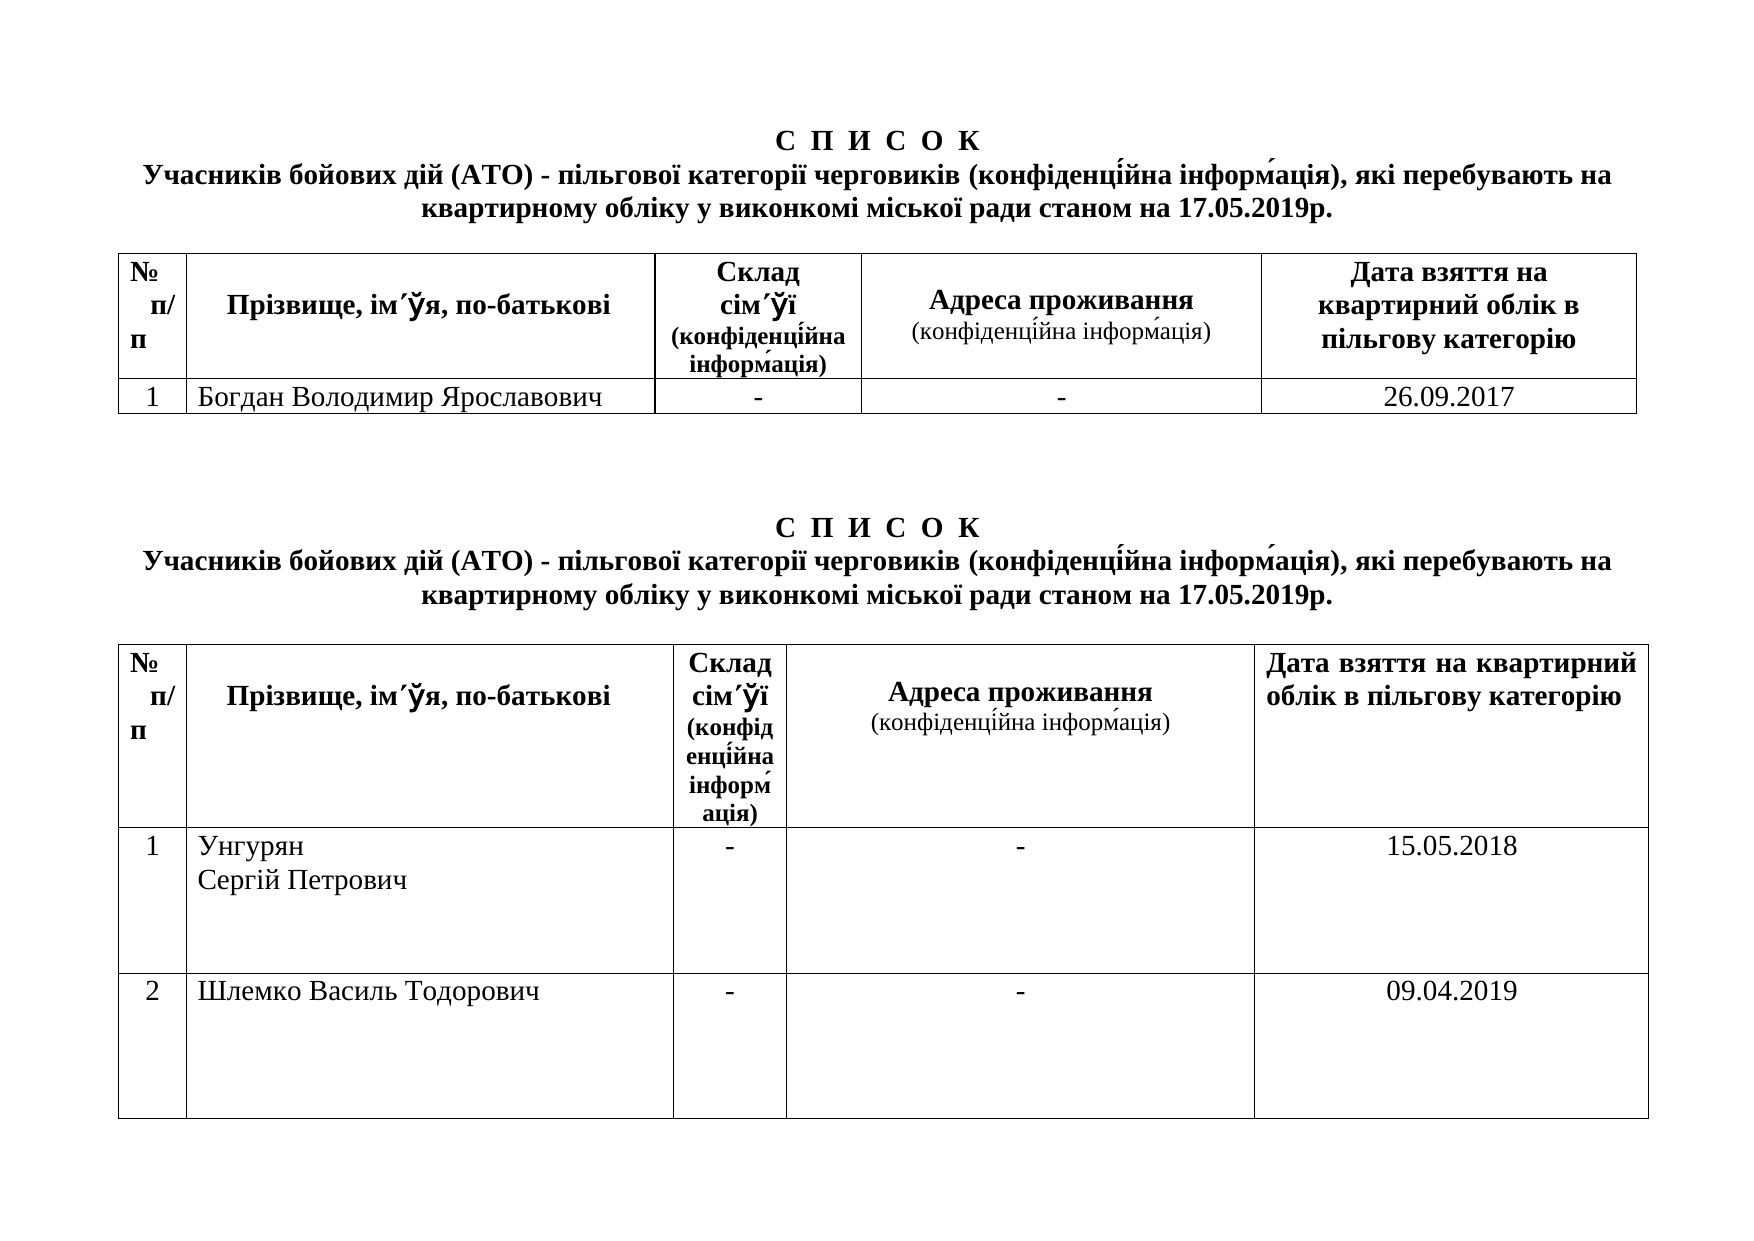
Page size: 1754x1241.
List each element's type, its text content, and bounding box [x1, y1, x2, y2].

table_header Дата взяття на квартирний облік в пільгову категорію [1255, 645, 1648, 827]
table_cell - [787, 974, 1254, 1118]
table_cell 26.09.2017 [1262, 379, 1636, 413]
table_cell 1 [119, 379, 186, 413]
table_header № п/п [119, 645, 186, 827]
subtitle С П И С О К [118, 123, 1636, 157]
subtitle С П И С О К [118, 510, 1636, 543]
table_header Адреса проживання (конфіденці́йна інформ́ація) [787, 645, 1254, 827]
table_cell - [787, 828, 1254, 972]
table_cell - [656, 379, 861, 413]
table_cell - [674, 974, 786, 1118]
table_header Прізвище, імўя, по-батькові [187, 254, 654, 378]
table_header Адреса проживання (конфіденці́йна інформ́ація) [862, 254, 1261, 378]
table_header Прізвище, імўя, по-батькові [187, 645, 673, 827]
table_cell - [674, 828, 786, 972]
table_header Склад сімўї (конфіденці́йна інформ́ація) [656, 254, 861, 378]
text Учасників бойових дій (АТО) - пільгової категорії черговиків (конфіденці́йна інформ́ація), які перебувають на квартирному обліку у виконкомі міської ради станом на 17.05.2019р. [118, 157, 1636, 224]
table_header Дата взяття на квартирний облік в пільгову категорію [1262, 254, 1636, 378]
table_cell - [862, 379, 1261, 413]
table_cell Унгурян Сергій Петрович [187, 828, 673, 972]
table_cell Шлемко Василь Тодорович [187, 974, 673, 1118]
text Учасників бойових дій (АТО) - пільгової категорії черговиків (конфіденці́йна інформ́ація), які перебувають на квартирному обліку у виконкомі міської ради станом на 17.05.2019р. [118, 543, 1636, 610]
table_header Склад сімўї (конфіденці́йна інформ́ація) [674, 645, 786, 827]
table_cell Богдан Володимир Ярославович [187, 379, 654, 413]
table_cell 2 [119, 974, 186, 1118]
table_cell 15.05.2018 [1255, 828, 1648, 972]
table_cell 09.04.2019 [1255, 974, 1648, 1118]
table_header № п/п [119, 254, 186, 378]
table_cell 1 [119, 828, 186, 972]
